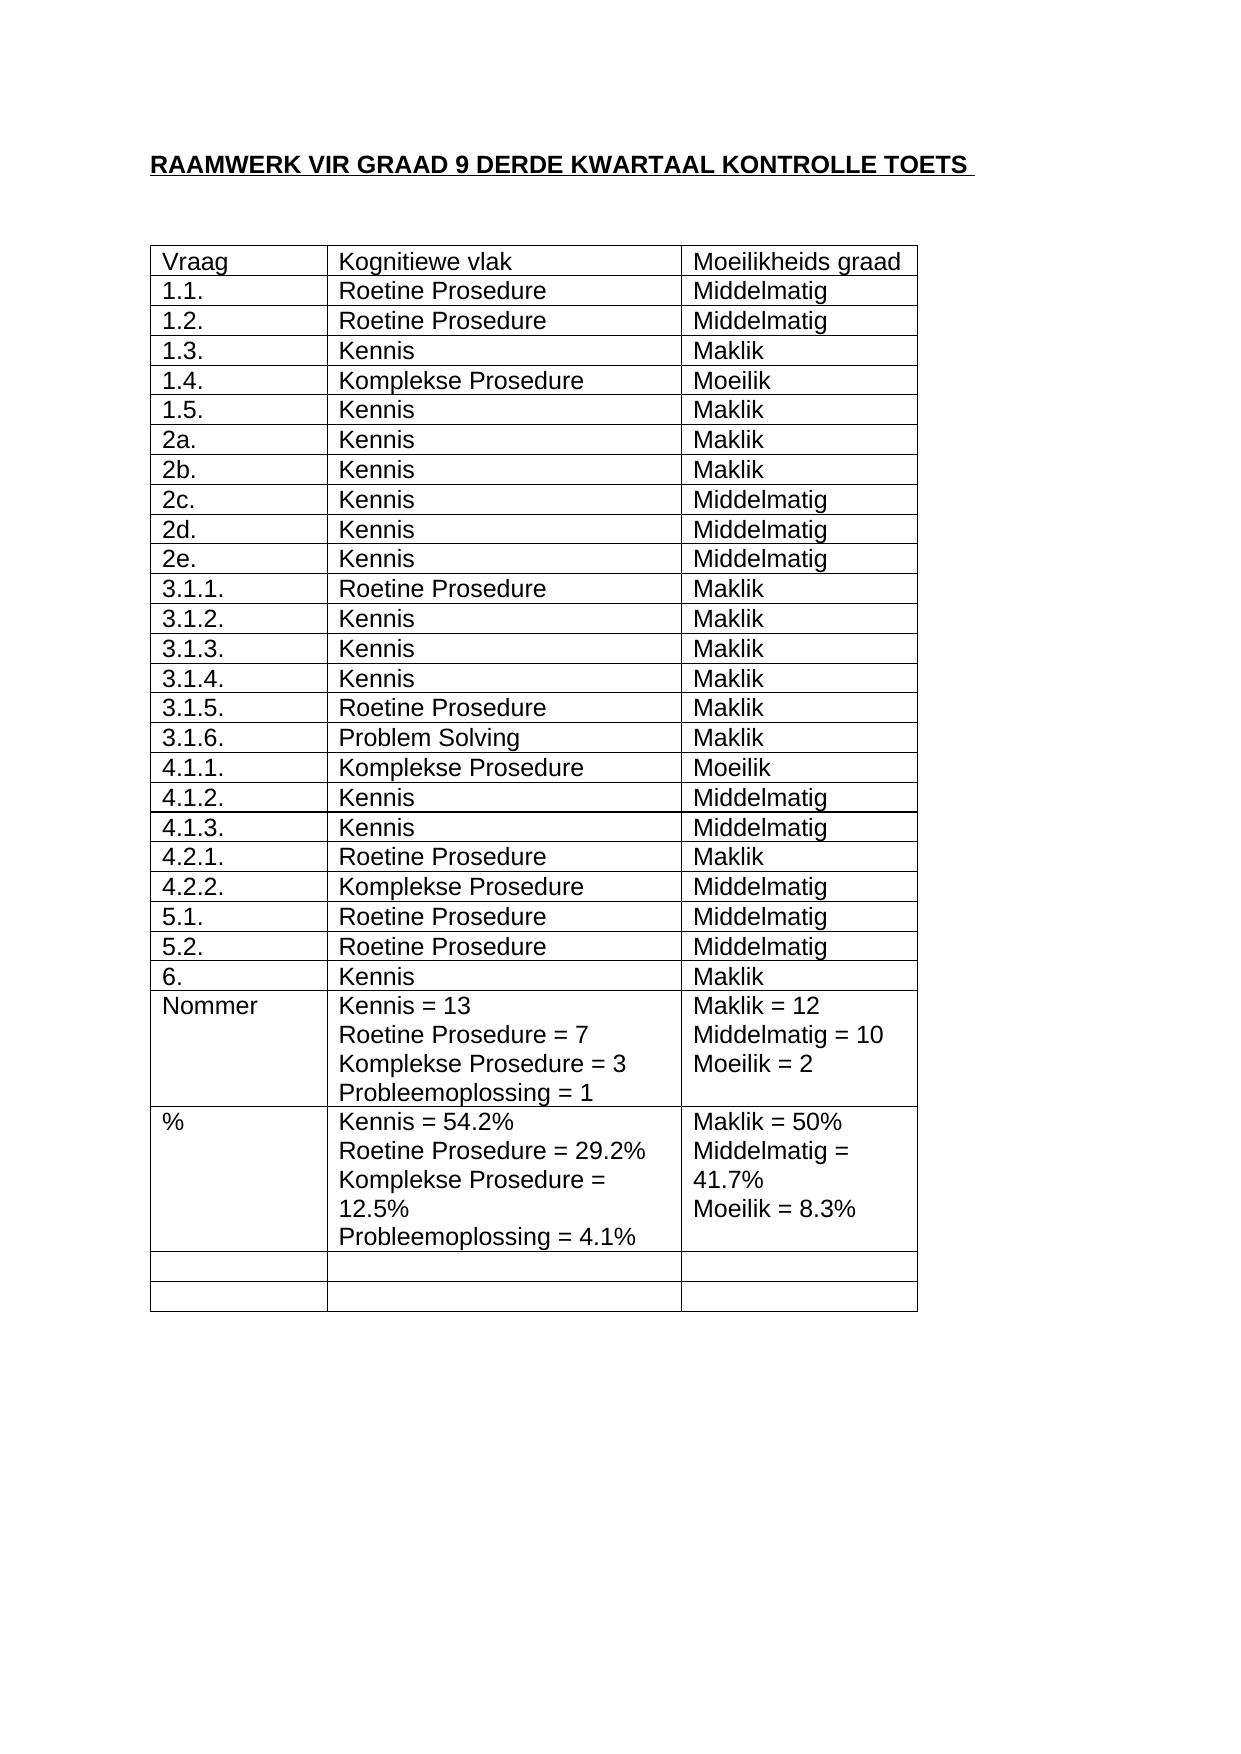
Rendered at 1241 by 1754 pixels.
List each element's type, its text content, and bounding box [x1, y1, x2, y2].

table_cell Kennis [328, 813, 681, 841]
table_cell 1.2. [151, 306, 327, 335]
table_cell 2a. [151, 425, 327, 454]
table_cell 4.1.3. [151, 813, 327, 841]
table_cell Kennis [328, 783, 681, 811]
table_cell 2b. [151, 455, 327, 484]
table_cell 2e. [151, 544, 327, 573]
table_cell 3.1.3. [151, 634, 327, 662]
table_cell 4.2.1. [151, 842, 327, 871]
table_cell Maklik = 12 Middelmatig = 10 Moeilik = 2 [682, 991, 917, 1106]
table_cell 4.1.1. [151, 753, 327, 782]
table_cell Kennis [328, 664, 681, 692]
table_cell Roetine Prosedure [328, 693, 681, 722]
table_cell 3.1.5. [151, 693, 327, 722]
table_cell 4.1.2. [151, 783, 327, 811]
table_cell Moeilik [682, 366, 917, 394]
table_cell Middelmatig [682, 485, 917, 513]
table_cell Maklik [682, 961, 917, 990]
table_cell 3.1.4. [151, 664, 327, 692]
table_cell Kennis [328, 485, 681, 513]
table_cell Nommer [151, 991, 327, 1106]
table_cell [328, 1252, 681, 1281]
table_cell Roetine Prosedure [328, 574, 681, 603]
table_cell Maklik [682, 336, 917, 364]
table_cell Roetine Prosedure [328, 306, 681, 335]
table_cell 5.2. [151, 932, 327, 960]
table_cell Middelmatig [682, 902, 917, 931]
table_cell Maklik [682, 455, 917, 484]
table_cell 1.4. [151, 366, 327, 394]
table_cell % [151, 1107, 327, 1251]
table_cell Kennis [328, 455, 681, 484]
table_cell Komplekse Prosedure [328, 753, 681, 782]
table_cell Kennis [328, 336, 681, 364]
table_cell Kennis [328, 634, 681, 662]
table_cell Middelmatig [682, 544, 917, 573]
table_cell Middelmatig [682, 276, 917, 305]
text RAAMWERK VIR GRAAD 9 DERDE KWARTAAL KONTROLLE TOETS [150, 150, 1090, 179]
table_header Vraag [151, 246, 327, 275]
table_cell 4.2.2. [151, 872, 327, 901]
table_cell Maklik [682, 425, 917, 454]
table_cell 6. [151, 961, 327, 990]
table_cell Kennis [328, 425, 681, 454]
table_cell [151, 1252, 327, 1281]
table_cell Maklik [682, 395, 917, 424]
table_cell 3.1.1. [151, 574, 327, 603]
table_cell Kennis [328, 395, 681, 424]
table_cell Middelmatig [682, 306, 917, 335]
table_cell Maklik [682, 664, 917, 692]
table_cell Kennis [328, 515, 681, 543]
table_cell 3.1.6. [151, 723, 327, 752]
table_cell Kennis [328, 604, 681, 633]
table_cell Roetine Prosedure [328, 842, 681, 871]
table_cell Kennis [328, 544, 681, 573]
table_cell Maklik [682, 723, 917, 752]
table_cell Middelmatig [682, 932, 917, 960]
table_cell Komplekse Prosedure [328, 872, 681, 901]
table_cell [682, 1282, 917, 1311]
table_cell Roetine Prosedure [328, 932, 681, 960]
table_cell Roetine Prosedure [328, 902, 681, 931]
table_cell Middelmatig [682, 813, 917, 841]
table_cell Maklik [682, 604, 917, 633]
table_cell [328, 1282, 681, 1311]
table_cell 5.1. [151, 902, 327, 931]
table_cell Middelmatig [682, 872, 917, 901]
table_header Kognitiewe vlak [328, 246, 681, 275]
table_cell [151, 1282, 327, 1311]
table_cell 1.5. [151, 395, 327, 424]
table_cell Problem Solving [328, 723, 681, 752]
table_cell Middelmatig [682, 783, 917, 811]
table_cell Maklik [682, 634, 917, 662]
table_cell Kennis = 13 Roetine Prosedure = 7 Komplekse Prosedure = 3 Probleemoplossing = 1 [328, 991, 681, 1106]
table_cell Komplekse Prosedure [328, 366, 681, 394]
table_cell Kennis [328, 961, 681, 990]
table_cell 3.1.2. [151, 604, 327, 633]
table_cell Maklik = 50% Middelmatig = 41.7% Moeilik = 8.3% [682, 1107, 917, 1251]
table_cell Middelmatig [682, 515, 917, 543]
table_header Moeilikheids graad [682, 246, 917, 275]
table_cell 1.3. [151, 336, 327, 364]
table_cell Kennis = 54.2% Roetine Prosedure = 29.2% Komplekse Prosedure = 12.5% Probleemoplossing = 4.1% [328, 1107, 681, 1251]
table_cell 2d. [151, 515, 327, 543]
table_cell 1.1. [151, 276, 327, 305]
table_cell Moeilik [682, 753, 917, 782]
table_cell Roetine Prosedure [328, 276, 681, 305]
table_cell Maklik [682, 574, 917, 603]
table_cell [682, 1252, 917, 1281]
table_cell 2c. [151, 485, 327, 513]
table_cell Maklik [682, 842, 917, 871]
table_cell Maklik [682, 693, 917, 722]
